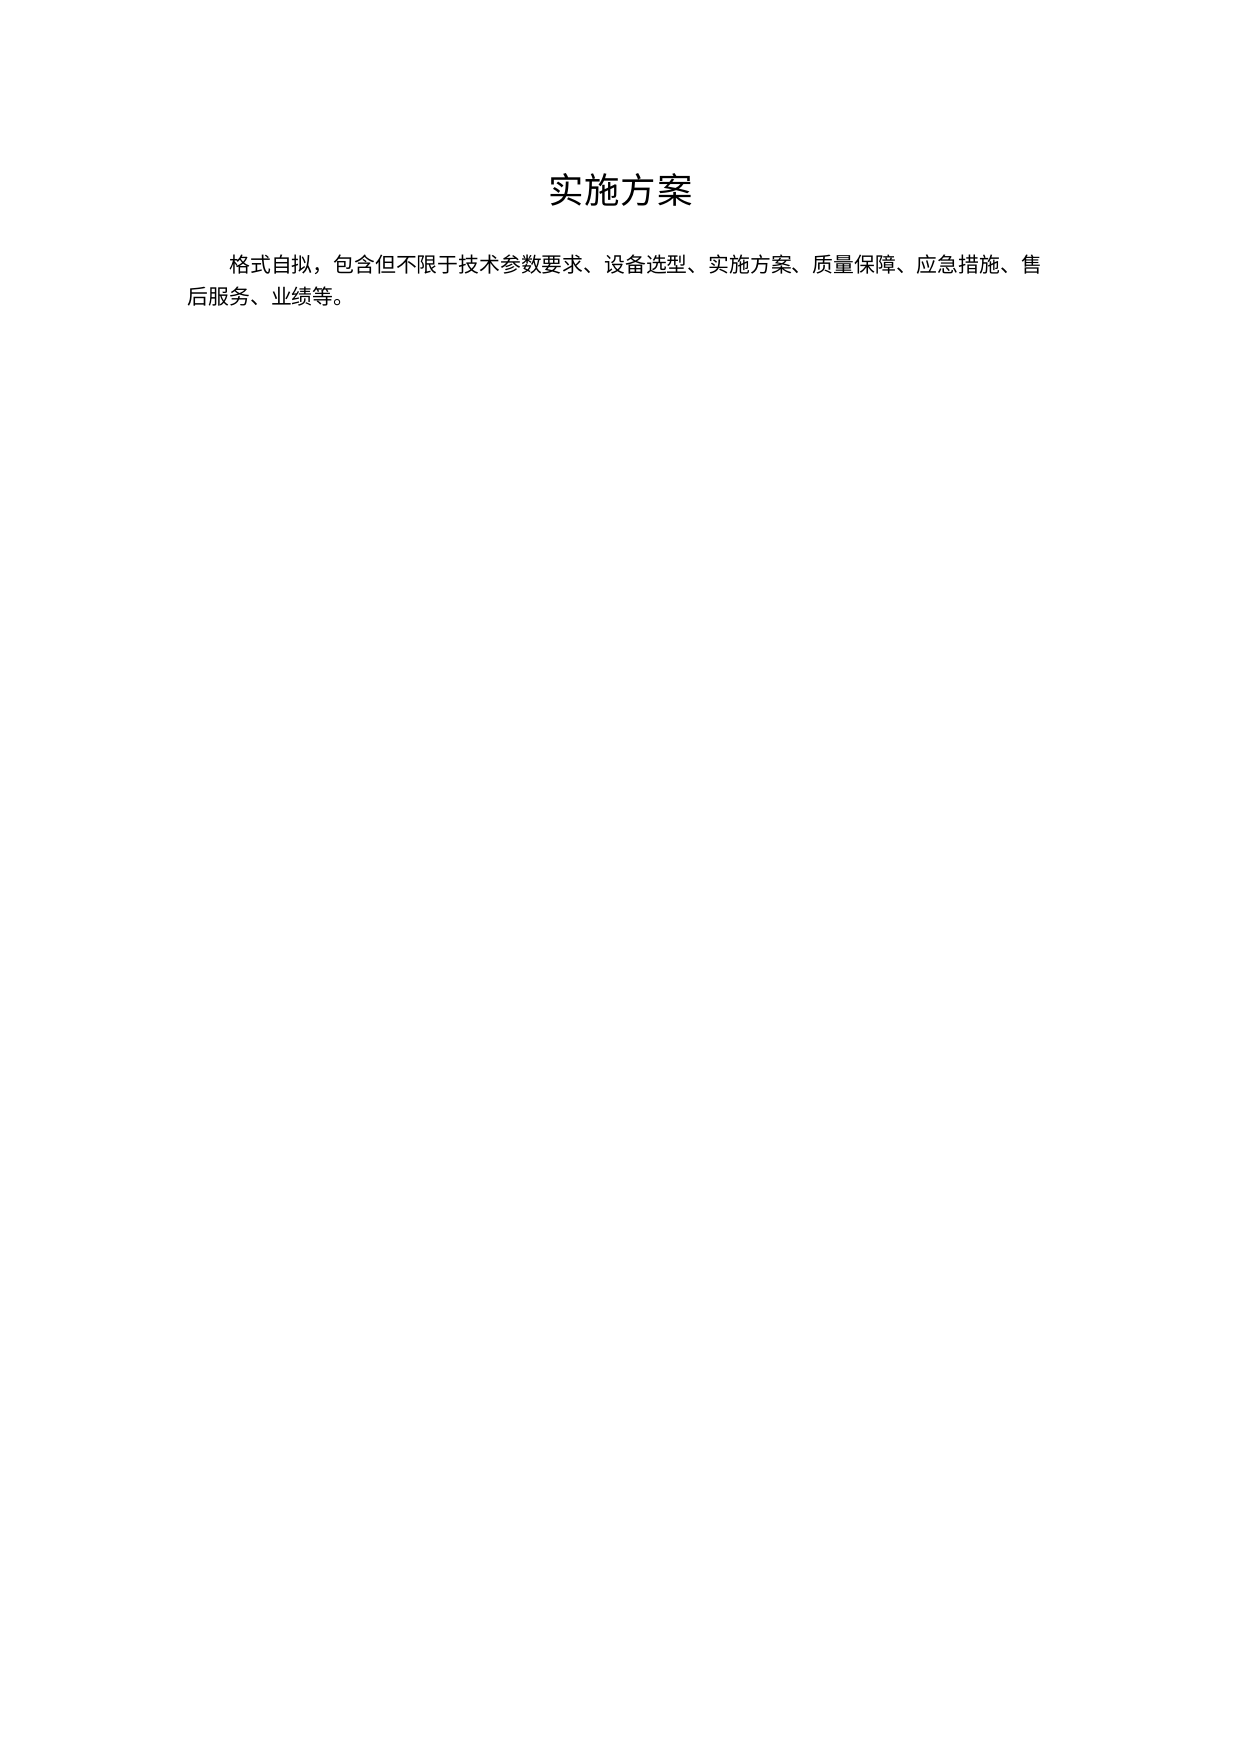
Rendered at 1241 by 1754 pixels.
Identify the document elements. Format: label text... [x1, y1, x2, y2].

text 格式自拟，包含但不限于技术参数要求、设备选型、实施方案、质量保障、应急措施、售后服务、业绩等。 [187, 247, 1053, 312]
text 实施方案 [187, 162, 1053, 213]
